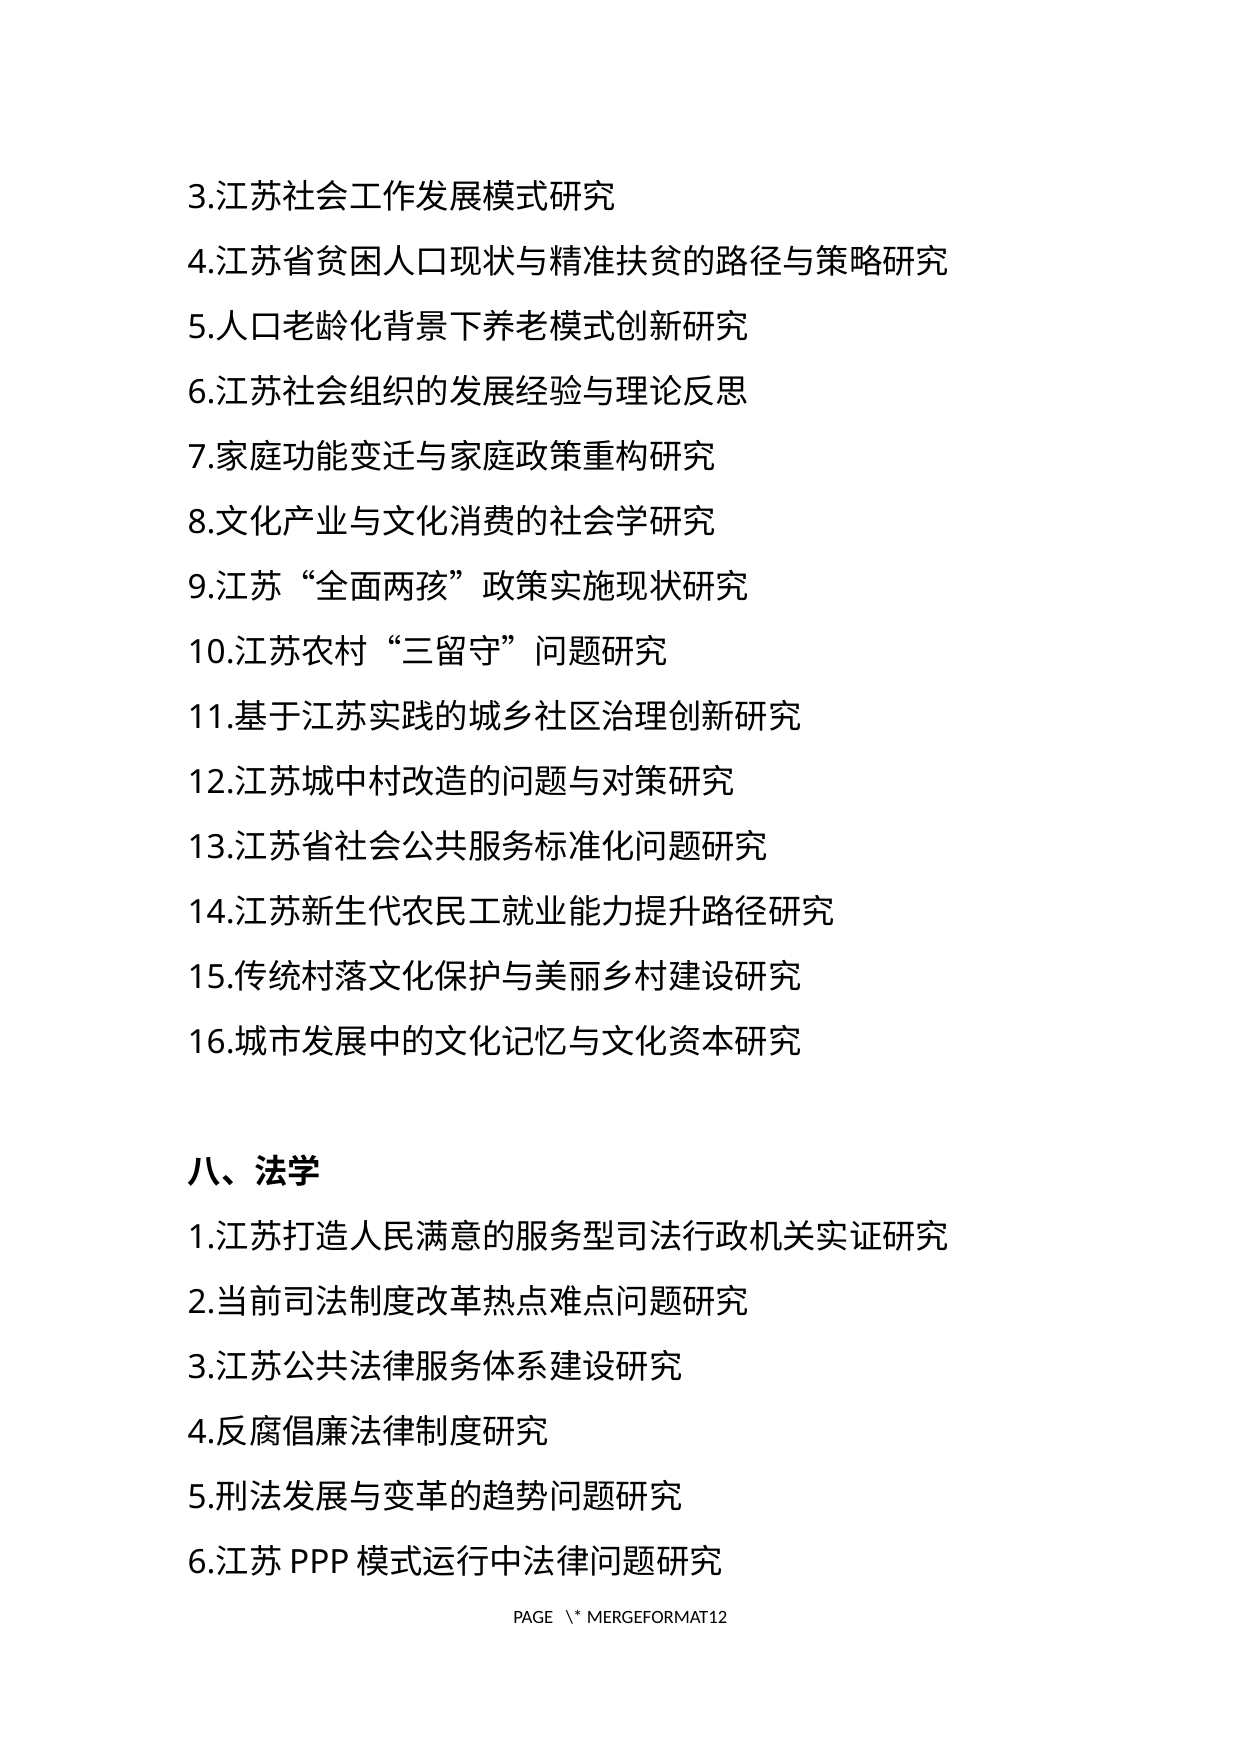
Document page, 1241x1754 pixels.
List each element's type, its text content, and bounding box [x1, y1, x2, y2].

text 16.城市发展中的文化记忆与文化资本研究 [187, 1007, 1053, 1072]
text 15.传统村落文化保护与美丽乡村建设研究 [187, 942, 1053, 1007]
text 八、法学 [187, 1137, 1053, 1202]
text 6.江苏PPP模式运行中法律问题研究 [187, 1527, 1053, 1592]
text 5.刑法发展与变革的趋势问题研究 [187, 1462, 1053, 1527]
text 10.江苏农村“三留守”问题研究 [187, 617, 1053, 682]
text 4.江苏省贫困人口现状与精准扶贫的路径与策略研究 [187, 227, 1053, 292]
text 2.当前司法制度改革热点难点问题研究 [187, 1267, 1053, 1332]
text 3.江苏社会工作发展模式研究 [187, 162, 1053, 227]
text 5.人口老龄化背景下养老模式创新研究 [187, 292, 1053, 357]
text 12.江苏城中村改造的问题与对策研究 [187, 747, 1053, 812]
text 1.江苏打造人民满意的服务型司法行政机关实证研究 [187, 1202, 1053, 1267]
text 13.江苏省社会公共服务标准化问题研究 [187, 812, 1053, 877]
text 3.江苏公共法律服务体系建设研究 [187, 1332, 1053, 1397]
text 8.文化产业与文化消费的社会学研究 [187, 487, 1053, 552]
text 6.江苏社会组织的发展经验与理论反思 [187, 357, 1053, 422]
text 7.家庭功能变迁与家庭政策重构研究 [187, 422, 1053, 487]
text 14.江苏新生代农民工就业能力提升路径研究 [187, 877, 1053, 942]
text 11.基于江苏实践的城乡社区治理创新研究 [187, 682, 1053, 747]
text 4.反腐倡廉法律制度研究 [187, 1397, 1053, 1462]
text 9.江苏“全面两孩”政策实施现状研究 [187, 552, 1053, 617]
